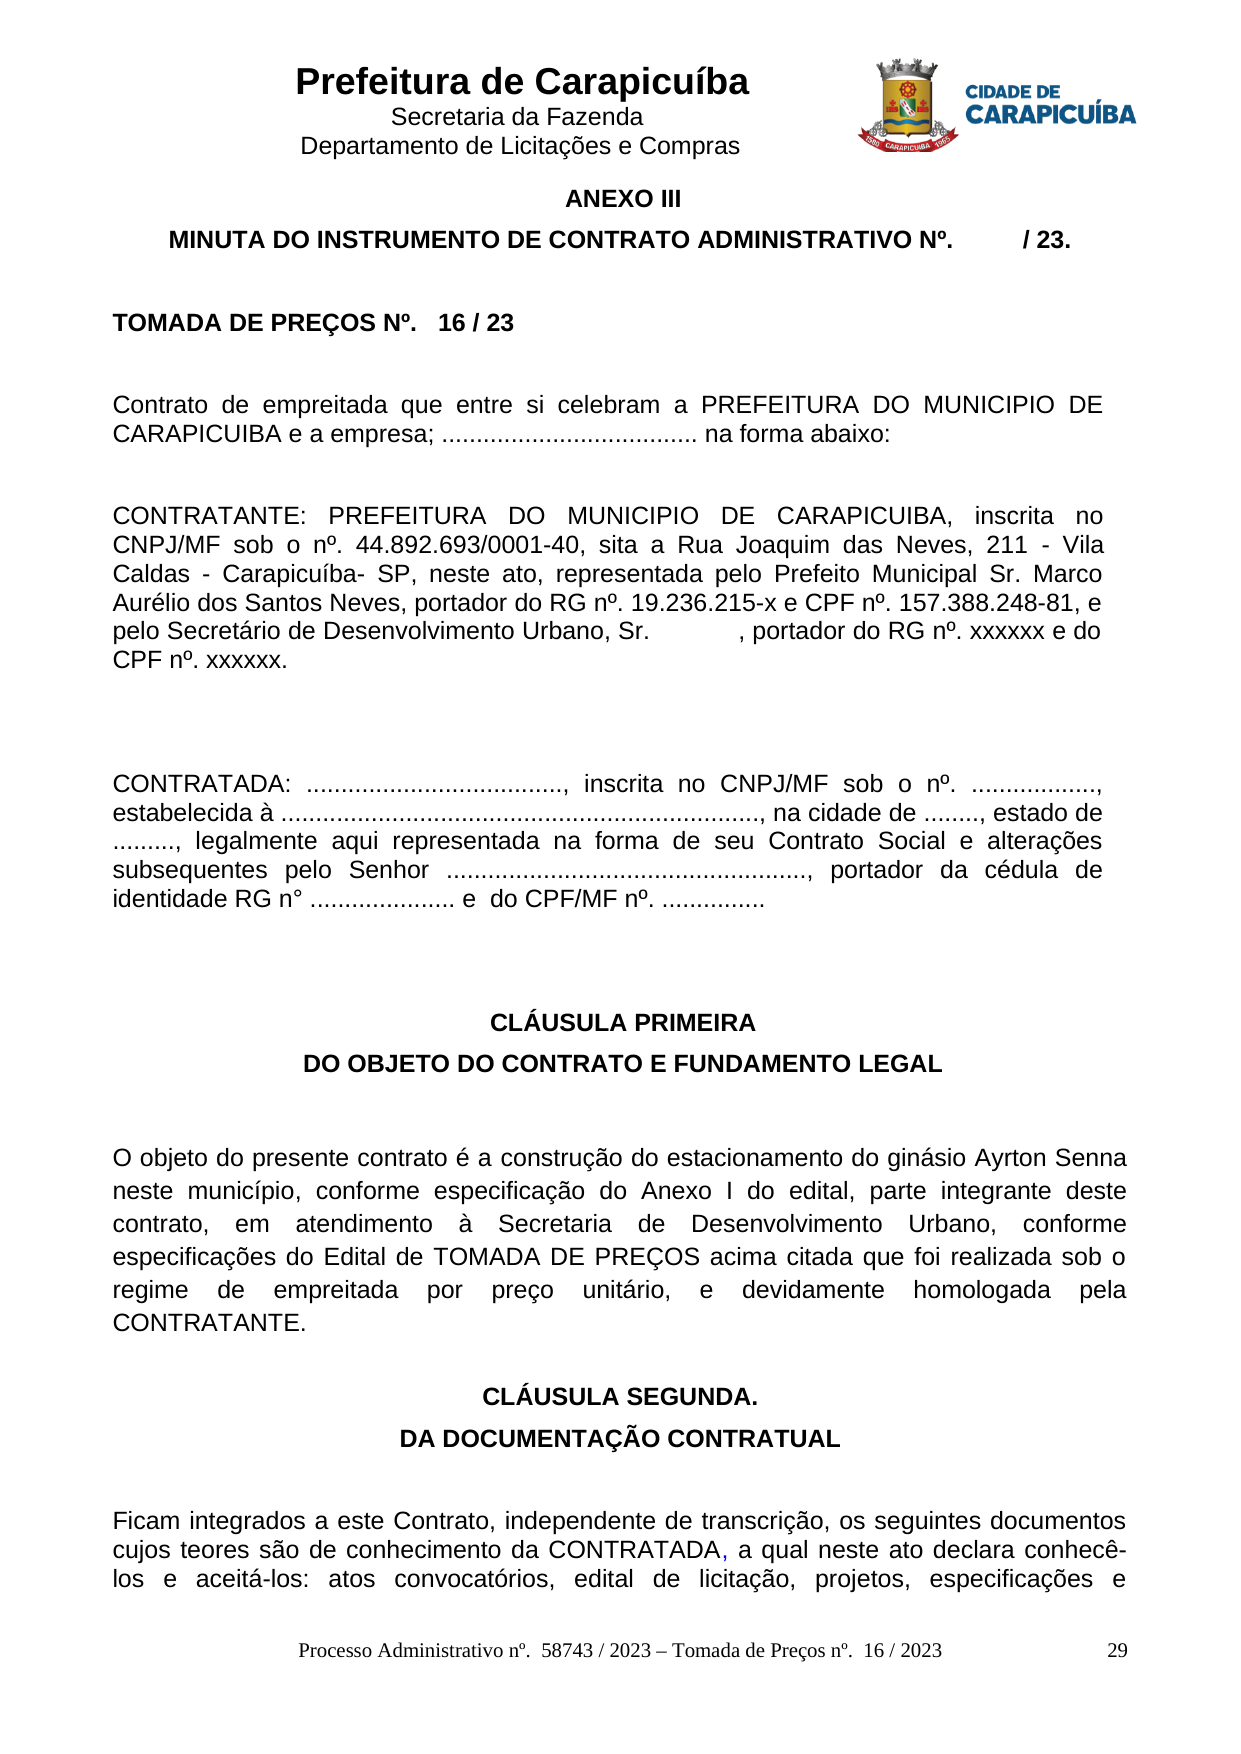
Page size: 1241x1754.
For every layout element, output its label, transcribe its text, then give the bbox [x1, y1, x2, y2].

text CONTRATANTE: PREFEITURA DO MUNICIPIO DE CARAPICUIBA, inscrita no CNPJ/MF sob o nº. 44.892.693/0001-40, sita a Rua Joaquim das Neves, 211 - Vila Caldas - Carapicuíba- SP, neste ato, representada pelo Prefeito Municipal Sr. Marco Aurélio dos Santos Neves, portador do RG nº. 19.236.215-x e CPF nº. 157.388.248-81, e pelo Secretário de Desenvolvimento Urbano, Sr. , portador do RG nº. xxxxxx e do CPF nº. xxxxxx. [112, 501, 1104, 674]
picture [857, 57, 1139, 152]
text TOMADA DE PREÇOS Nº. 16 / 23 [112, 307, 1128, 336]
text CONTRATADA: ....................................., inscrita no CNPJ/MF sob o nº. .................., estabelecida à ....................................................................., na cidade de ........, estado de ........., legalmente aqui representada na forma de seu Contrato Social e alterações subsequentes pelo Senhor ...................................................., portador da cédula de identidade RG n° ..................... e do CPF/MF nº. ............... [112, 769, 1104, 912]
subtitle MINUTA DO INSTRUMENTO DE CONTRATO ADMINISTRATIVO Nº. / 23. [112, 225, 1128, 254]
text DA DOCUMENTAÇÃO CONTRATUAL [112, 1424, 1128, 1452]
text O objeto do presente contrato é a construção do estacionamento do ginásio Ayrton Senna neste município, conforme especificação do Anexo I do edital, parte integrante deste contrato, em atendimento à Secretaria de Desenvolvimento Urbano, conforme especificações do Edital de TOMADA DE PREÇOS acima citada que foi realizada sob o regime de empreitada por preço unitário, e devidamente homologada pela CONTRATANTE. [112, 1143, 1128, 1337]
text Contrato de empreitada que entre si celebram a PREFEITURA DO MUNICIPIO DE CARAPICUIBA e a empresa; ..................................... na forma abaixo: [112, 390, 1104, 447]
subtitle DO OBJETO DO CONTRATO E FUNDAMENTO LEGAL [142, 1049, 1104, 1077]
text CLÁUSULA SEGUNDA. [112, 1382, 1128, 1411]
text ANEXO III [142, 184, 1104, 212]
text CLÁUSULA PRIMEIRA [142, 1007, 1104, 1036]
